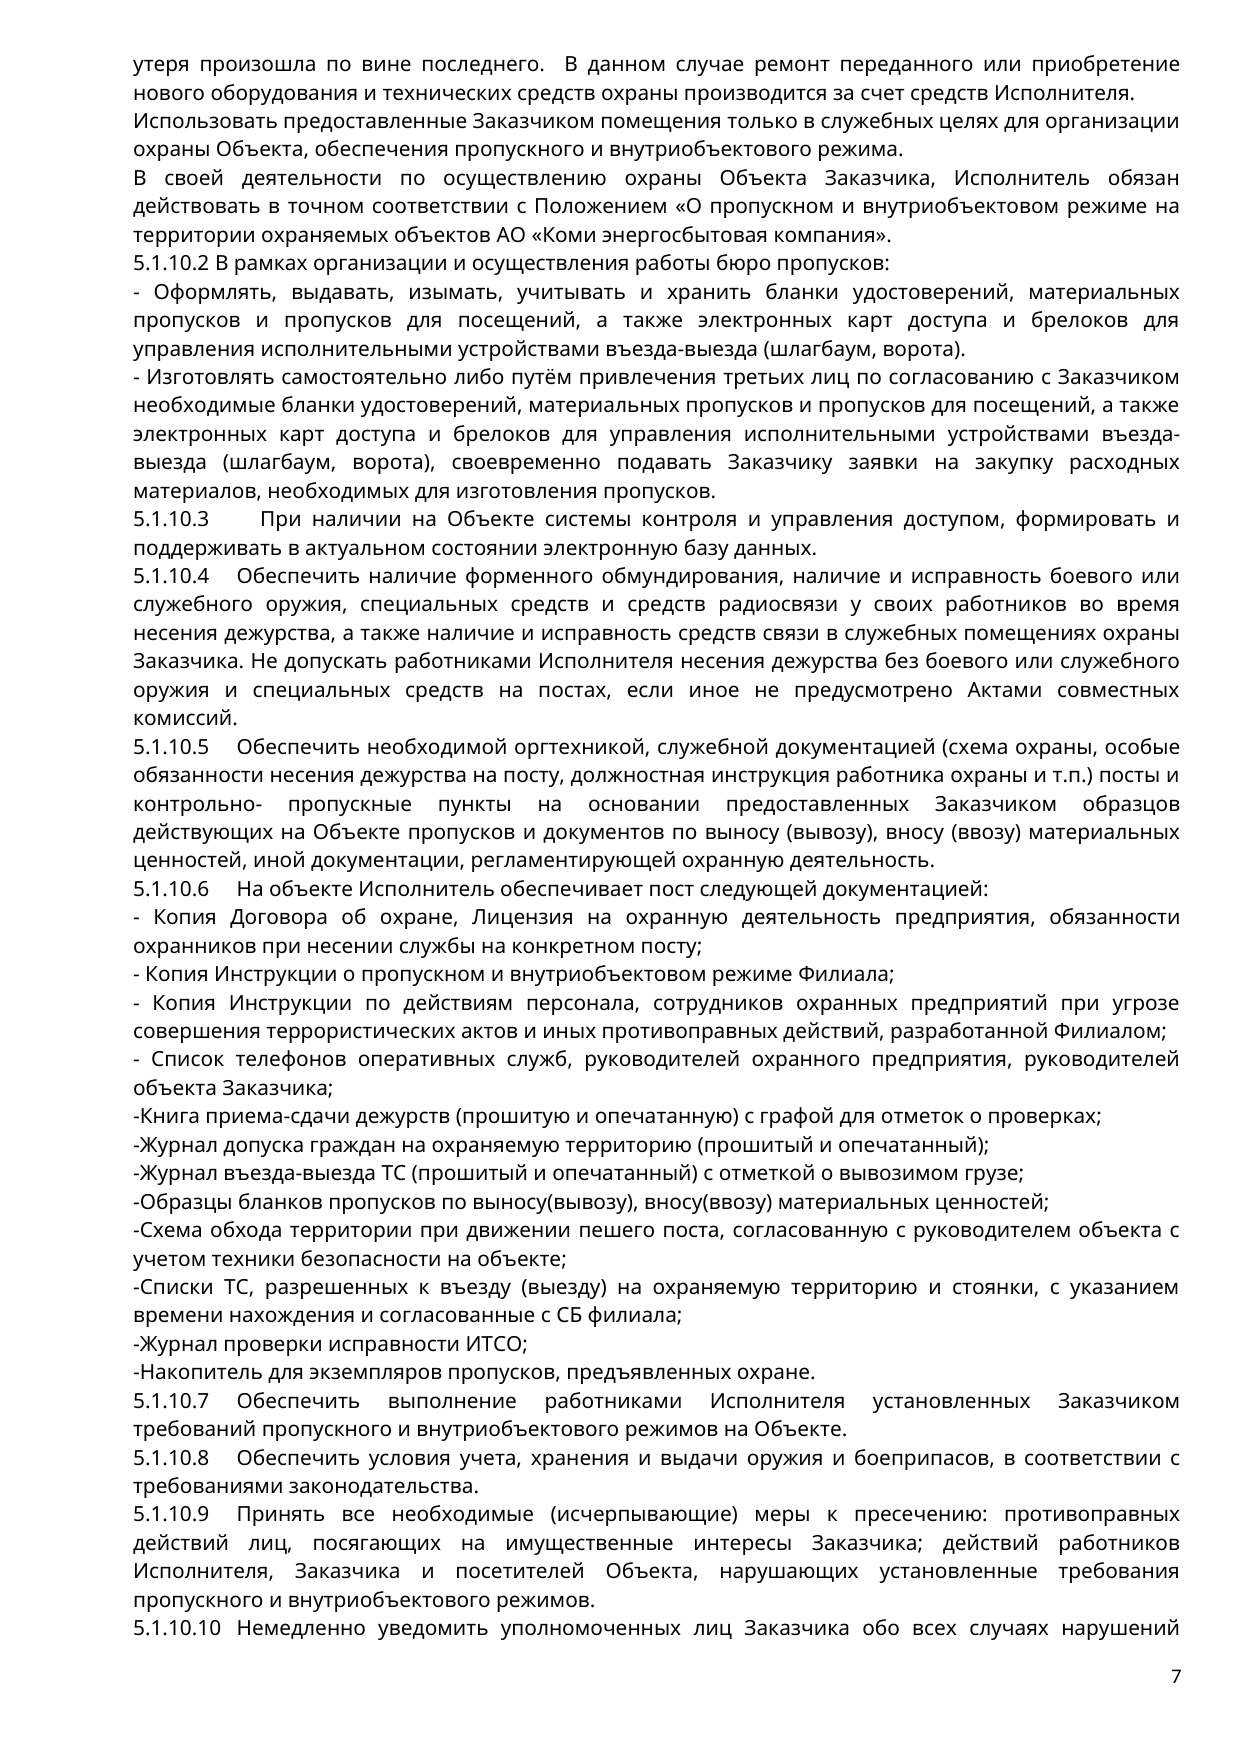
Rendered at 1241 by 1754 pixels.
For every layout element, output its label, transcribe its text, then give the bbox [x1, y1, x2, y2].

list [133, 1613, 1181, 1642]
list - Копия Инструкции по действиям персонала, сотрудников охранных предприятий при угрозе совершения террористических актов и иных противоправных действий, разработанной Филиалом; [133, 988, 1181, 1044]
list - Оформлять, выдавать, изымать, учитывать и хранить бланки удостоверений, материальных пропусков и пропусков для посещений, а также электронных карт доступа и брелоков для управления исполнительными устройствами въезда-выезда (шлагбаум, ворота). [133, 277, 1181, 362]
list В своей деятельности по осуществлению охраны Объекта Заказчика, Исполнитель обязан действовать в точном соответствии с Положением «О пропускном и внутриобъектовом режиме на территории охраняемых объектов АО «Коми энергосбытовая компания». [133, 163, 1181, 248]
list -Журнал допуска граждан на охраняемую территорию (прошитый и опечатанный); [133, 1130, 1181, 1158]
list 5.1.10.5 Обеспечить необходимой оргтехникой, служебной документацией (схема охраны, особые обязанности несения дежурства на посту, должностная инструкция работника охраны и т.п.) посты и контрольно- пропускные пункты на основании предоставленных Заказчиком образцов действующих на Объекте пропусков и документов по выносу (вывозу), вносу (ввозу) материальных ценностей, иной документации, регламентирующей охранную деятельность. [133, 732, 1181, 874]
list Использовать предоставленные Заказчиком помещения только в служебных целях для организации охраны Объекта, обеспечения пропускного и внутриобъектового режима. [133, 106, 1181, 163]
list 5.1.10.8 Обеспечить условия учета, хранения и выдачи оружия и боеприпасов, в соответствии с требованиями законодательства. [133, 1443, 1181, 1499]
list - Изготовлять самостоятельно либо путём привлечения третьих лиц по согласованию с Заказчиком необходимые бланки удостоверений, материальных пропусков и пропусков для посещений, а также электронных карт доступа и брелоков для управления исполнительными устройствами въезда-выезда (шлагбаум, ворота), своевременно подавать Заказчику заявки на закупку расходных материалов, необходимых для изготовления пропусков. [133, 362, 1181, 504]
list -Схема обхода территории при движении пешего поста, согласованную с руководителем объекта с учетом техники безопасности на объекте; [133, 1215, 1181, 1272]
list 5.1.10.9 Принять все необходимые (исчерпывающие) меры к пресечению: противоправных действий лиц, посягающих на имущественные интересы Заказчика; действий работников Исполнителя, Заказчика и посетителей Объекта, нарушающих установленные требования пропускного и внутриобъектового режимов. [133, 1499, 1181, 1613]
list -Образцы бланков пропусков по выносу(вывозу), вносу(ввозу) материальных ценностей; [133, 1187, 1181, 1215]
list -Книга приема-сдачи дежурств (прошитую и опечатанную) с графой для отметок о проверках; [133, 1101, 1181, 1130]
list 5.1.10.4 Обеспечить наличие форменного обмундирования, наличие и исправность боевого или служебного оружия, специальных средств и средств радиосвязи у своих работников во время несения дежурства, а также наличие и исправность средств связи в служебных помещениях охраны Заказчика. Не допускать работниками Исполнителя несения дежурства без боевого или служебного оружия и специальных средств на постах, если иное не предусмотрено Актами совместных комиссий. [133, 561, 1181, 732]
list 5.1.10.2 В рамках организации и осуществления работы бюро пропусков: [133, 248, 1181, 277]
list - Список телефонов оперативных служб, руководителей охранного предприятия, руководителей объекта Заказчика; [133, 1044, 1181, 1101]
list 5.1.10.6 На объекте Исполнитель обеспечивает пост следующей документацией: [133, 874, 1181, 902]
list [133, 49, 1181, 106]
list -Накопитель для экземпляров пропусков, предъявленных охране. [133, 1357, 1181, 1386]
list -Журнал въезда-выезда ТС (прошитый и опечатанный) с отметкой о вывозимом грузе; [133, 1158, 1181, 1187]
list 5.1.10.3 При наличии на Объекте системы контроля и управления доступом, формировать и поддерживать в актуальном состоянии электронную базу данных. [133, 504, 1181, 561]
list -Списки ТС, разрешенных к въезду (выезду) на охраняемую территорию и стоянки, с указанием времени нахождения и согласованные с СБ филиала; [133, 1272, 1181, 1329]
list - Копия Инструкции о пропускном и внутриобъектовом режиме Филиала; [133, 959, 1181, 988]
list - Копия Договора об охране, Лицензия на охранную деятельность предприятия, обязанности охранников при несении службы на конкретном посту; [133, 902, 1181, 959]
list -Журнал проверки исправности ИТСО; [133, 1329, 1181, 1357]
list 5.1.10.7 Обеспечить выполнение работниками Исполнителя установленных Заказчиком требований пропускного и внутриобъектового режимов на Объекте. [133, 1386, 1181, 1443]
